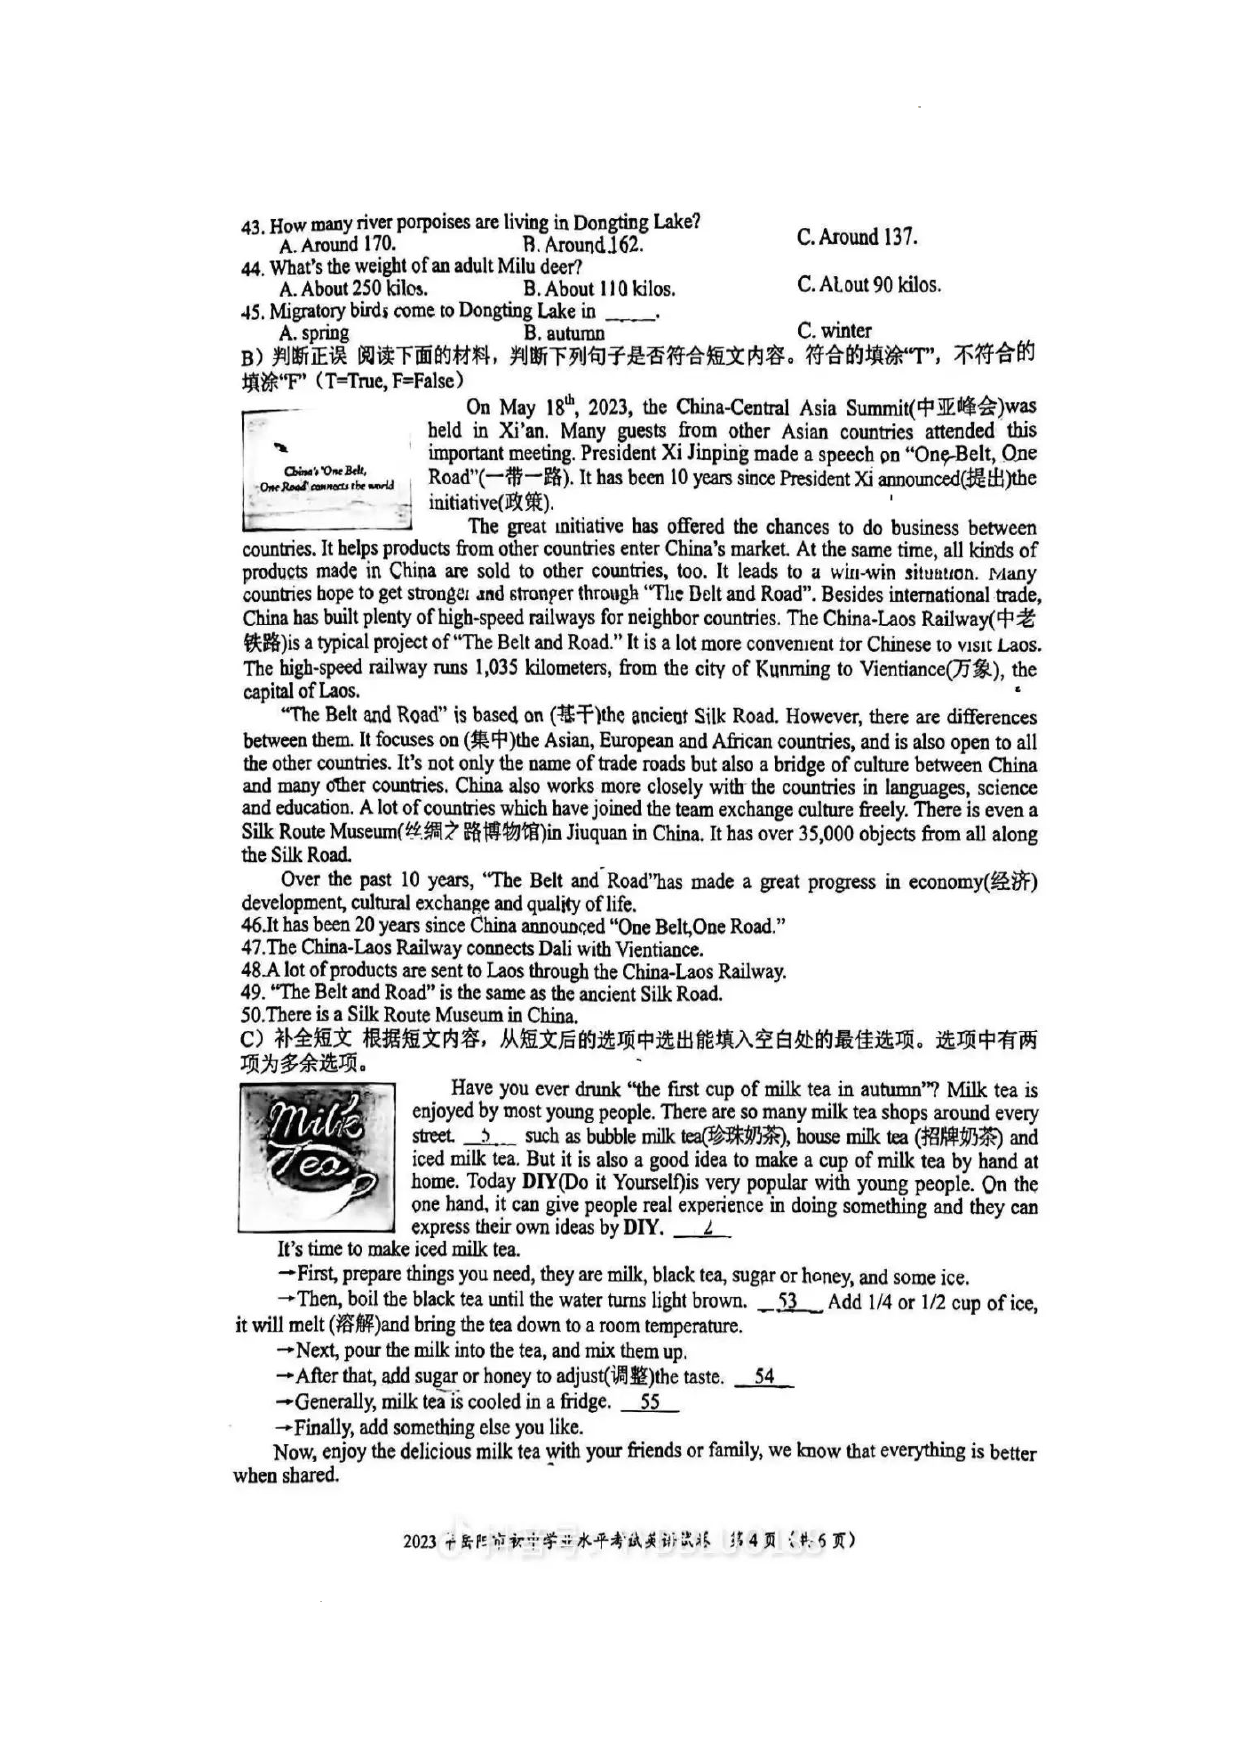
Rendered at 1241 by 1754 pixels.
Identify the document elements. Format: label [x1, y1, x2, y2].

picture [187, 161, 1069, 1586]
